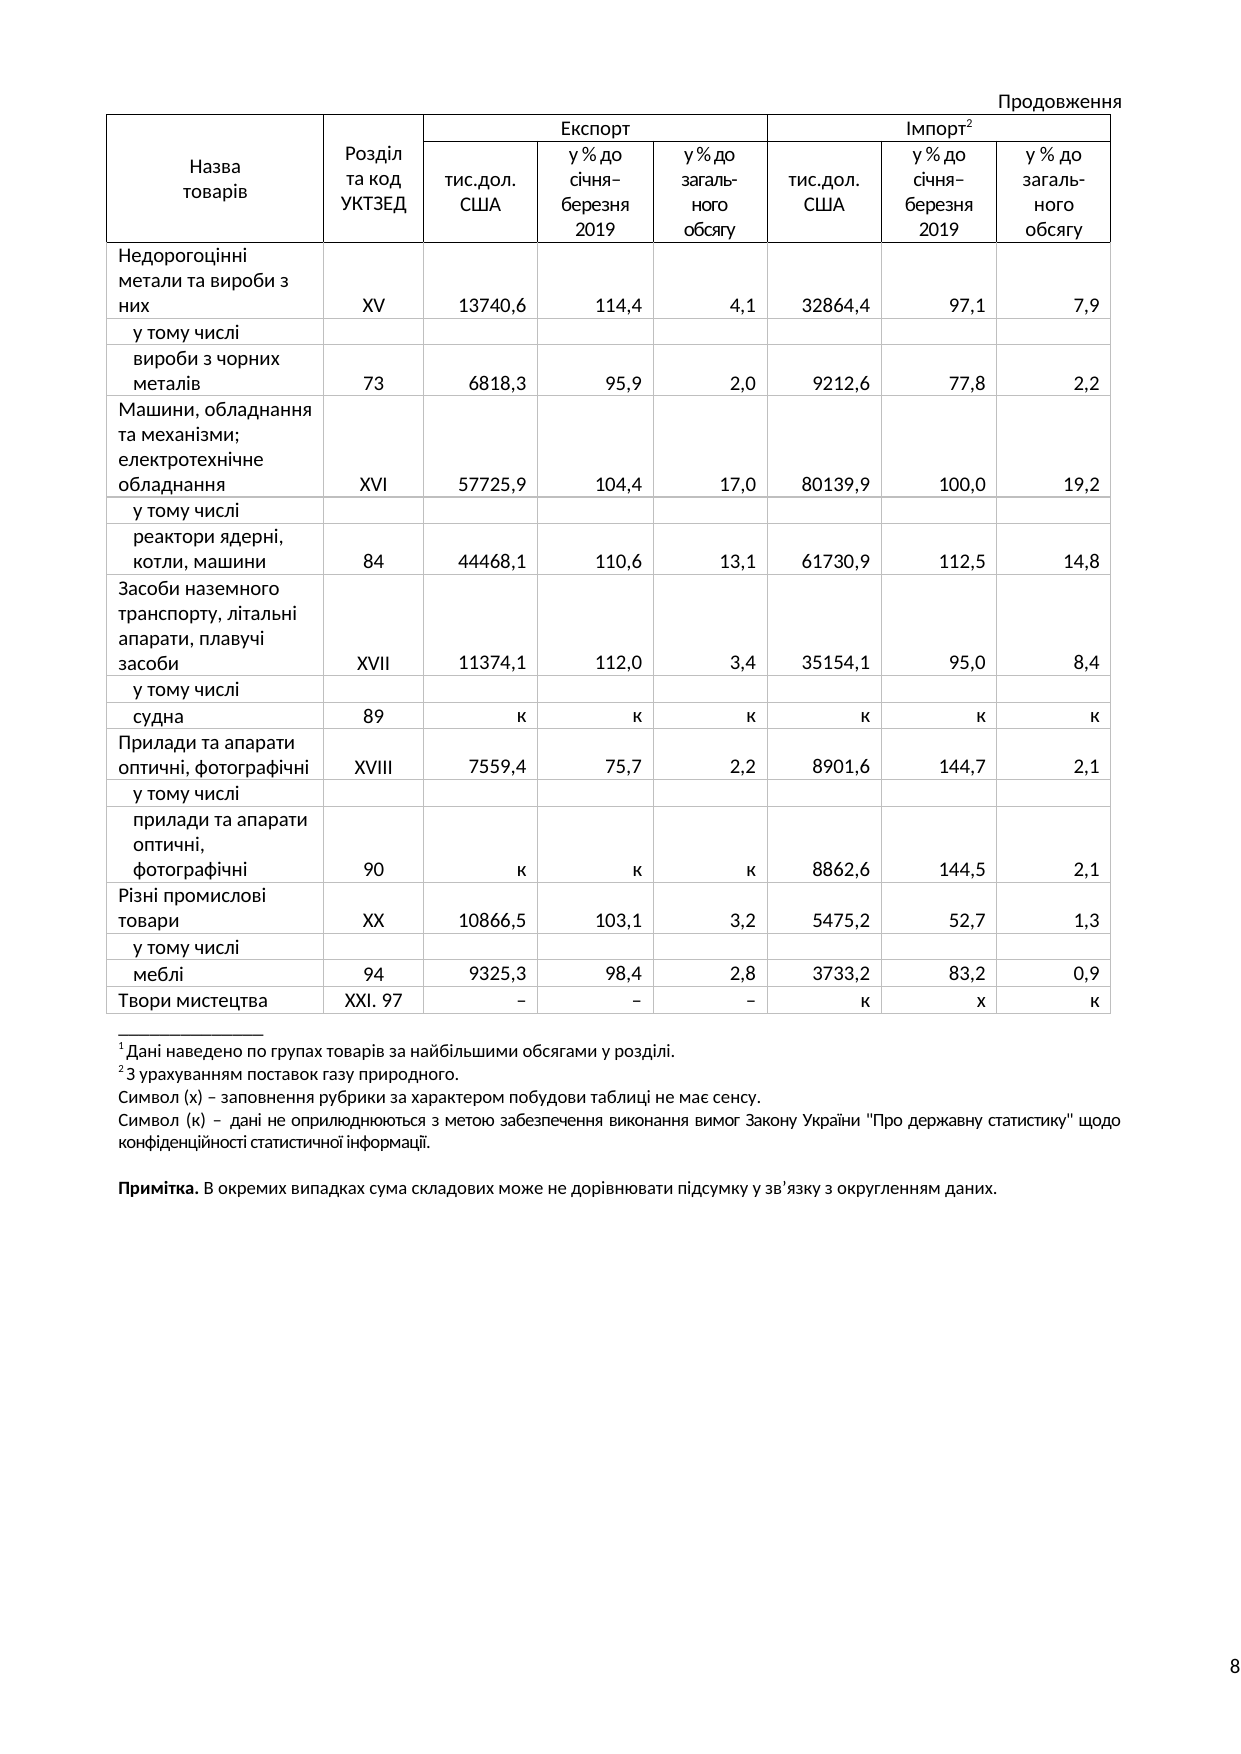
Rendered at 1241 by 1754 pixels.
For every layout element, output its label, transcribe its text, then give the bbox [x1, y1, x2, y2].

table_cell к [997, 703, 1110, 728]
table_cell [324, 780, 423, 806]
table_cell 110,6 [538, 524, 653, 574]
table_cell 90 [324, 807, 423, 882]
table_header Експорт [424, 115, 767, 141]
table_cell [654, 676, 767, 702]
table_cell [882, 498, 996, 523]
table_cell [882, 780, 996, 806]
text ______________ [118, 1013, 1122, 1039]
table_cell меблі [107, 960, 323, 986]
table_cell 95,0 [882, 575, 996, 675]
table_cell 9212,6 [768, 345, 881, 395]
table_cell 57725,9 [424, 396, 537, 496]
table_cell 75,7 [538, 729, 653, 779]
table_cell к [424, 703, 537, 728]
table_cell 84 [324, 524, 423, 574]
table_cell у тому числі [107, 498, 323, 523]
table_cell к [538, 703, 653, 728]
table_cell [538, 780, 653, 806]
table_cell [654, 498, 767, 523]
table_cell 144,7 [882, 729, 996, 779]
table_cell 35154,1 [768, 575, 881, 675]
table_cell 83,2 [882, 960, 996, 986]
table_cell 44468,1 [424, 524, 537, 574]
table_cell Недорогоцінні метали та вироби з них [107, 243, 323, 318]
table_cell 4,1 [654, 243, 767, 318]
table_cell 98,4 [538, 960, 653, 986]
table_cell 8862,6 [768, 807, 881, 882]
table_cell 112,0 [538, 575, 653, 675]
table_cell у % до січня–березня 2019 [538, 142, 653, 242]
table_cell 95,9 [538, 345, 653, 395]
table_cell 80139,9 [768, 396, 881, 496]
table_cell 9325,3 [424, 960, 537, 986]
table_cell х [882, 987, 996, 1012]
table_cell у % до загаль-ного обсягу [997, 142, 1110, 242]
table_cell Прилади та апарати оптичні, фотографічні [107, 729, 323, 779]
table_cell вироби з чорних металів [107, 345, 323, 395]
table_cell у тому числі [107, 319, 323, 344]
table_cell ХXІ. 97 [324, 987, 423, 1012]
table_cell [538, 676, 653, 702]
table_cell [768, 498, 881, 523]
table_cell 89 [324, 703, 423, 728]
table_cell 144,5 [882, 807, 996, 882]
table_cell 94 [324, 960, 423, 986]
table_cell [324, 676, 423, 702]
table_cell [997, 934, 1110, 959]
table_cell судна [107, 703, 323, 728]
table_cell [768, 934, 881, 959]
table_cell ХX [324, 883, 423, 933]
table_cell у тому числі [107, 934, 323, 959]
table_cell – [538, 987, 653, 1012]
table_cell [997, 319, 1110, 344]
table_cell 3,4 [654, 575, 767, 675]
table_cell [654, 319, 767, 344]
table_cell у % до загаль- ного обсягу [654, 142, 767, 242]
table_cell 0,9 [997, 960, 1110, 986]
table_cell XVI [324, 396, 423, 496]
table_cell [324, 498, 423, 523]
table_cell 3733,2 [768, 960, 881, 986]
table_cell [324, 319, 423, 344]
table_cell 2,0 [654, 345, 767, 395]
table_cell 2,1 [997, 729, 1110, 779]
table_cell – [654, 987, 767, 1012]
table_cell [654, 934, 767, 959]
table_cell 13,1 [654, 524, 767, 574]
table_cell у тому числі [107, 676, 323, 702]
table_cell – [424, 987, 537, 1012]
table_cell XVIII [324, 729, 423, 779]
table_cell 8901,6 [768, 729, 881, 779]
table_cell [424, 934, 537, 959]
table_cell [424, 319, 537, 344]
table_cell 14,8 [997, 524, 1110, 574]
table_cell [882, 934, 996, 959]
table_cell [997, 780, 1110, 806]
table_cell 2,2 [654, 729, 767, 779]
table_cell 103,1 [538, 883, 653, 933]
table_cell Машини, обладнання та механізми; електротехнічне обладнання [107, 396, 323, 496]
table_header Імпорт2 [768, 115, 1110, 141]
table_cell 2,2 [997, 345, 1110, 395]
table_cell [882, 676, 996, 702]
table_cell [768, 780, 881, 806]
table_cell тис.дол. США [768, 142, 881, 242]
table_cell XV [324, 243, 423, 318]
subtitle 2 З урахуванням поставок газу природного. [118, 1062, 1122, 1085]
table_cell [538, 934, 653, 959]
table_cell 13740,6 [424, 243, 537, 318]
table_cell [768, 676, 881, 702]
table_cell 77,8 [882, 345, 996, 395]
table_cell у тому числі [107, 780, 323, 806]
table_cell к [768, 703, 881, 728]
table_cell [882, 319, 996, 344]
table_cell 32864,4 [768, 243, 881, 318]
text Символ (к) – дані не оприлюднюються з метою забезпечення виконання вимог Закону України "Про державну статистику" щодо конфіденційності статистичної інформації. [118, 1108, 1122, 1153]
table_cell 2,8 [654, 960, 767, 986]
table_cell к [654, 703, 767, 728]
table_cell [654, 780, 767, 806]
table_cell 17,0 [654, 396, 767, 496]
table_cell к [654, 807, 767, 882]
table_cell к [768, 987, 881, 1012]
table_cell 114,4 [538, 243, 653, 318]
table_cell Твори мистецтва [107, 987, 323, 1012]
table_cell 11374,1 [424, 575, 537, 675]
table_cell [324, 934, 423, 959]
table_cell 10866,5 [424, 883, 537, 933]
table_cell к [538, 807, 653, 882]
table_cell 1,3 [997, 883, 1110, 933]
table_cell прилади та апарати оптичні, фотографічні [107, 807, 323, 882]
table_cell 19,2 [997, 396, 1110, 496]
table_cell к [997, 987, 1110, 1012]
table_cell [424, 780, 537, 806]
table_header Розділ та код УКТЗЕД [324, 115, 423, 242]
table_cell [997, 498, 1110, 523]
table_cell 6818,3 [424, 345, 537, 395]
subtitle 1 Дані наведено по групах товарів за найбільшими обсягами у розділі. [118, 1039, 1122, 1062]
table_cell XVII [324, 575, 423, 675]
table_cell 97,1 [882, 243, 996, 318]
table_cell 7559,4 [424, 729, 537, 779]
text Символ (х) – заповнення рубрики за характером побудови таблиці не має сенсу. [118, 1085, 1122, 1108]
table_cell 61730,9 [768, 524, 881, 574]
table_cell [538, 319, 653, 344]
subtitle Примітка. В окремих випадках сума складових може не дорівнювати підсумку у зв’язку з округленням даних. [118, 1176, 1122, 1199]
table_cell [538, 498, 653, 523]
table_cell 112,5 [882, 524, 996, 574]
table_header Назва товарів [107, 115, 323, 242]
table_cell к [424, 807, 537, 882]
table_cell к [882, 703, 996, 728]
table_cell [768, 319, 881, 344]
table_cell 73 [324, 345, 423, 395]
table_cell 7,9 [997, 243, 1110, 318]
table_cell 100,0 [882, 396, 996, 496]
table_cell 5475,2 [768, 883, 881, 933]
table_cell 104,4 [538, 396, 653, 496]
table_cell 3,2 [654, 883, 767, 933]
table_cell [997, 676, 1110, 702]
text Продовження [118, 89, 1122, 114]
table_cell 2,1 [997, 807, 1110, 882]
table_cell Різні промислові товари [107, 883, 323, 933]
table_cell у % до січня–березня 2019 [882, 142, 996, 242]
table_cell [424, 498, 537, 523]
table_cell 8,4 [997, 575, 1110, 675]
table_cell тис.дол. США [424, 142, 537, 242]
table_cell реактори ядерні, котли, машини [107, 524, 323, 574]
table_cell [424, 676, 537, 702]
table_cell Засоби наземного транспорту, літальні апарати, плавучі засоби [107, 575, 323, 675]
table_cell 52,7 [882, 883, 996, 933]
